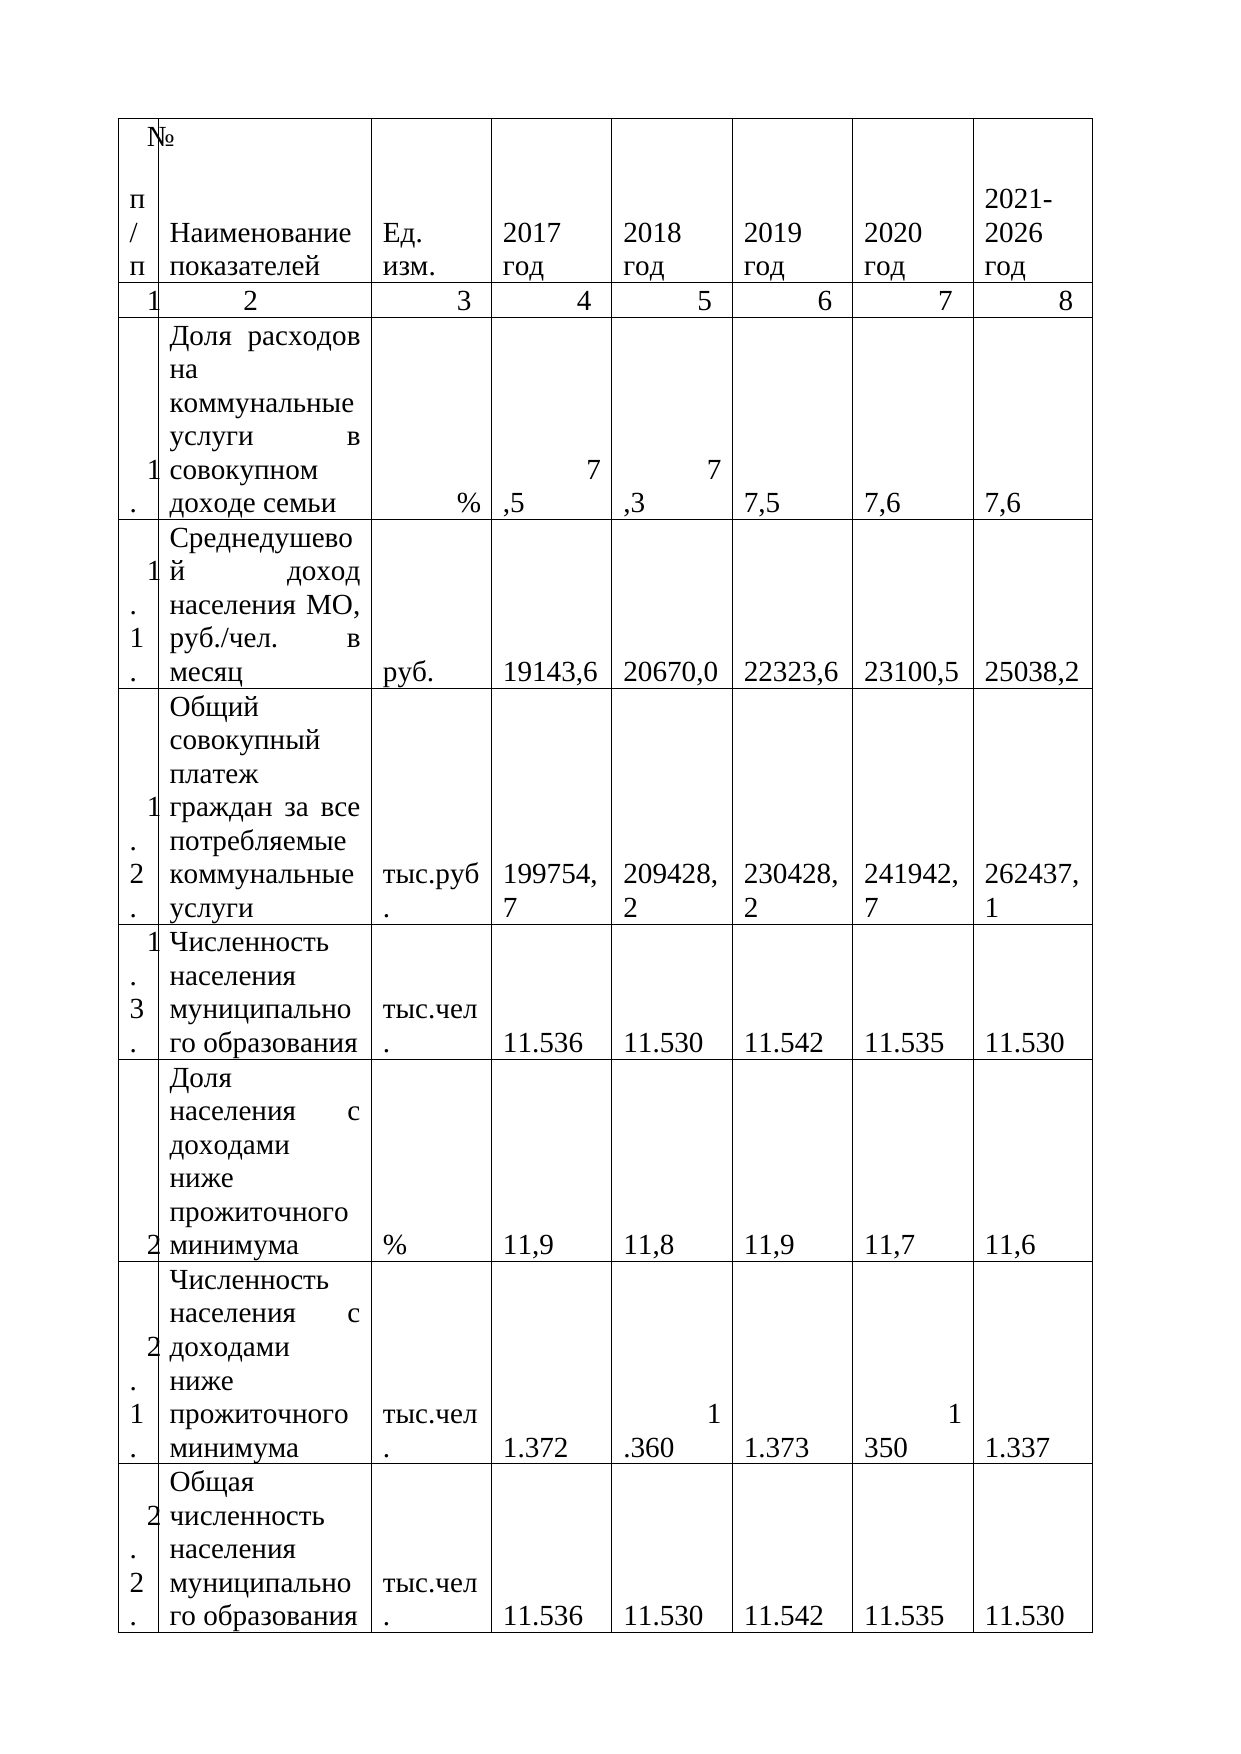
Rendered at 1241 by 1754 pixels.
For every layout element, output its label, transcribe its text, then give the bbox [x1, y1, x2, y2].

table_cell 7,3 [612, 318, 732, 519]
table_cell Численность населения муниципального образования [159, 925, 371, 1059]
table_header 2020 год [853, 119, 973, 282]
table_cell 11.536 [492, 925, 611, 1059]
table_cell 1.360 [612, 1262, 732, 1463]
table_cell Доля населения с доходами ниже прожиточного минимума [159, 1060, 371, 1261]
table_cell тыс.чел. [372, 1464, 491, 1632]
table_cell 7,6 [974, 318, 1092, 519]
table_cell 11,7 [853, 1060, 973, 1261]
table_cell 7,6 [853, 318, 973, 519]
table_cell Общая численность населения муниципального образования [159, 1464, 371, 1632]
table_cell Общий совокупный платеж граждан за все потребляемые коммунальные услуги [159, 689, 371, 923]
table_cell 11.535 [853, 1464, 973, 1632]
table_cell 8 [974, 283, 1092, 317]
table_cell тыс.чел. [372, 1262, 491, 1463]
table_cell 11.530 [612, 1464, 732, 1632]
table_cell 11.542 [733, 925, 852, 1059]
table_cell тыс.руб. [372, 689, 491, 923]
table_cell 22323,6 [733, 520, 852, 688]
table_cell 7,5 [733, 318, 852, 519]
table_cell 6 [733, 283, 852, 317]
table_cell 1350 [853, 1262, 973, 1463]
table_header 2017 год [492, 119, 611, 282]
table_cell 2 [159, 283, 371, 317]
table_cell 1.3. [119, 925, 158, 1059]
table_cell 1.337 [974, 1262, 1092, 1463]
table_cell 230428,2 [733, 689, 852, 923]
table_cell 11,6 [974, 1060, 1092, 1261]
table_cell 199754,7 [492, 689, 611, 923]
table_cell 11.542 [733, 1464, 852, 1632]
table_cell 4 [492, 283, 611, 317]
table_cell 1.372 [492, 1262, 611, 1463]
table_cell 5 [612, 283, 732, 317]
table_cell 11.530 [612, 925, 732, 1059]
table_header Ед. изм. [372, 119, 491, 282]
table_cell 11,9 [492, 1060, 611, 1261]
table_cell 209428,2 [612, 689, 732, 923]
table_cell % [372, 318, 491, 519]
table_cell 2.1. [119, 1262, 158, 1463]
table_cell тыс.чел. [372, 925, 491, 1059]
table_cell 23100,5 [853, 520, 973, 688]
table_header 2018 год [612, 119, 732, 282]
table_cell 7 [853, 283, 973, 317]
table_cell Среднедушевой доход населения МО, руб./чел. в месяц [159, 520, 371, 688]
table_cell 25038,2 [974, 520, 1092, 688]
table_cell 19143,6 [492, 520, 611, 688]
table_header Наименование показателей [159, 119, 371, 282]
table_cell Численность населения с доходами ниже прожиточного минимума [159, 1262, 371, 1463]
table_cell 11,8 [612, 1060, 732, 1261]
table_cell % [372, 1060, 491, 1261]
table_cell 11.535 [853, 925, 973, 1059]
table_cell 1 [119, 283, 158, 317]
table_header 2021-2026 год [974, 119, 1092, 282]
table_cell 1.1. [119, 520, 158, 688]
table_header 2019 год [733, 119, 852, 282]
table_cell Доля расходов на коммунальные услуги в совокупном доходе семьи [159, 318, 371, 519]
table_cell 262437,1 [974, 689, 1092, 923]
table_cell 1.2. [119, 689, 158, 923]
table_cell 11,9 [733, 1060, 852, 1261]
table_cell руб. [372, 520, 491, 688]
table_cell 11.536 [492, 1464, 611, 1632]
table_cell 1.373 [733, 1262, 852, 1463]
table_cell 11.530 [974, 1464, 1092, 1632]
table_cell 2.2. [119, 1464, 158, 1632]
table_header № п/п [119, 119, 158, 282]
table_cell 11.530 [974, 925, 1092, 1059]
table_cell 1. [119, 318, 158, 519]
table_cell 3 [372, 283, 491, 317]
table_cell 7,5 [492, 318, 611, 519]
table_cell 20670,0 [612, 520, 732, 688]
table_cell 241942,7 [853, 689, 973, 923]
table_cell 2 [119, 1060, 158, 1261]
